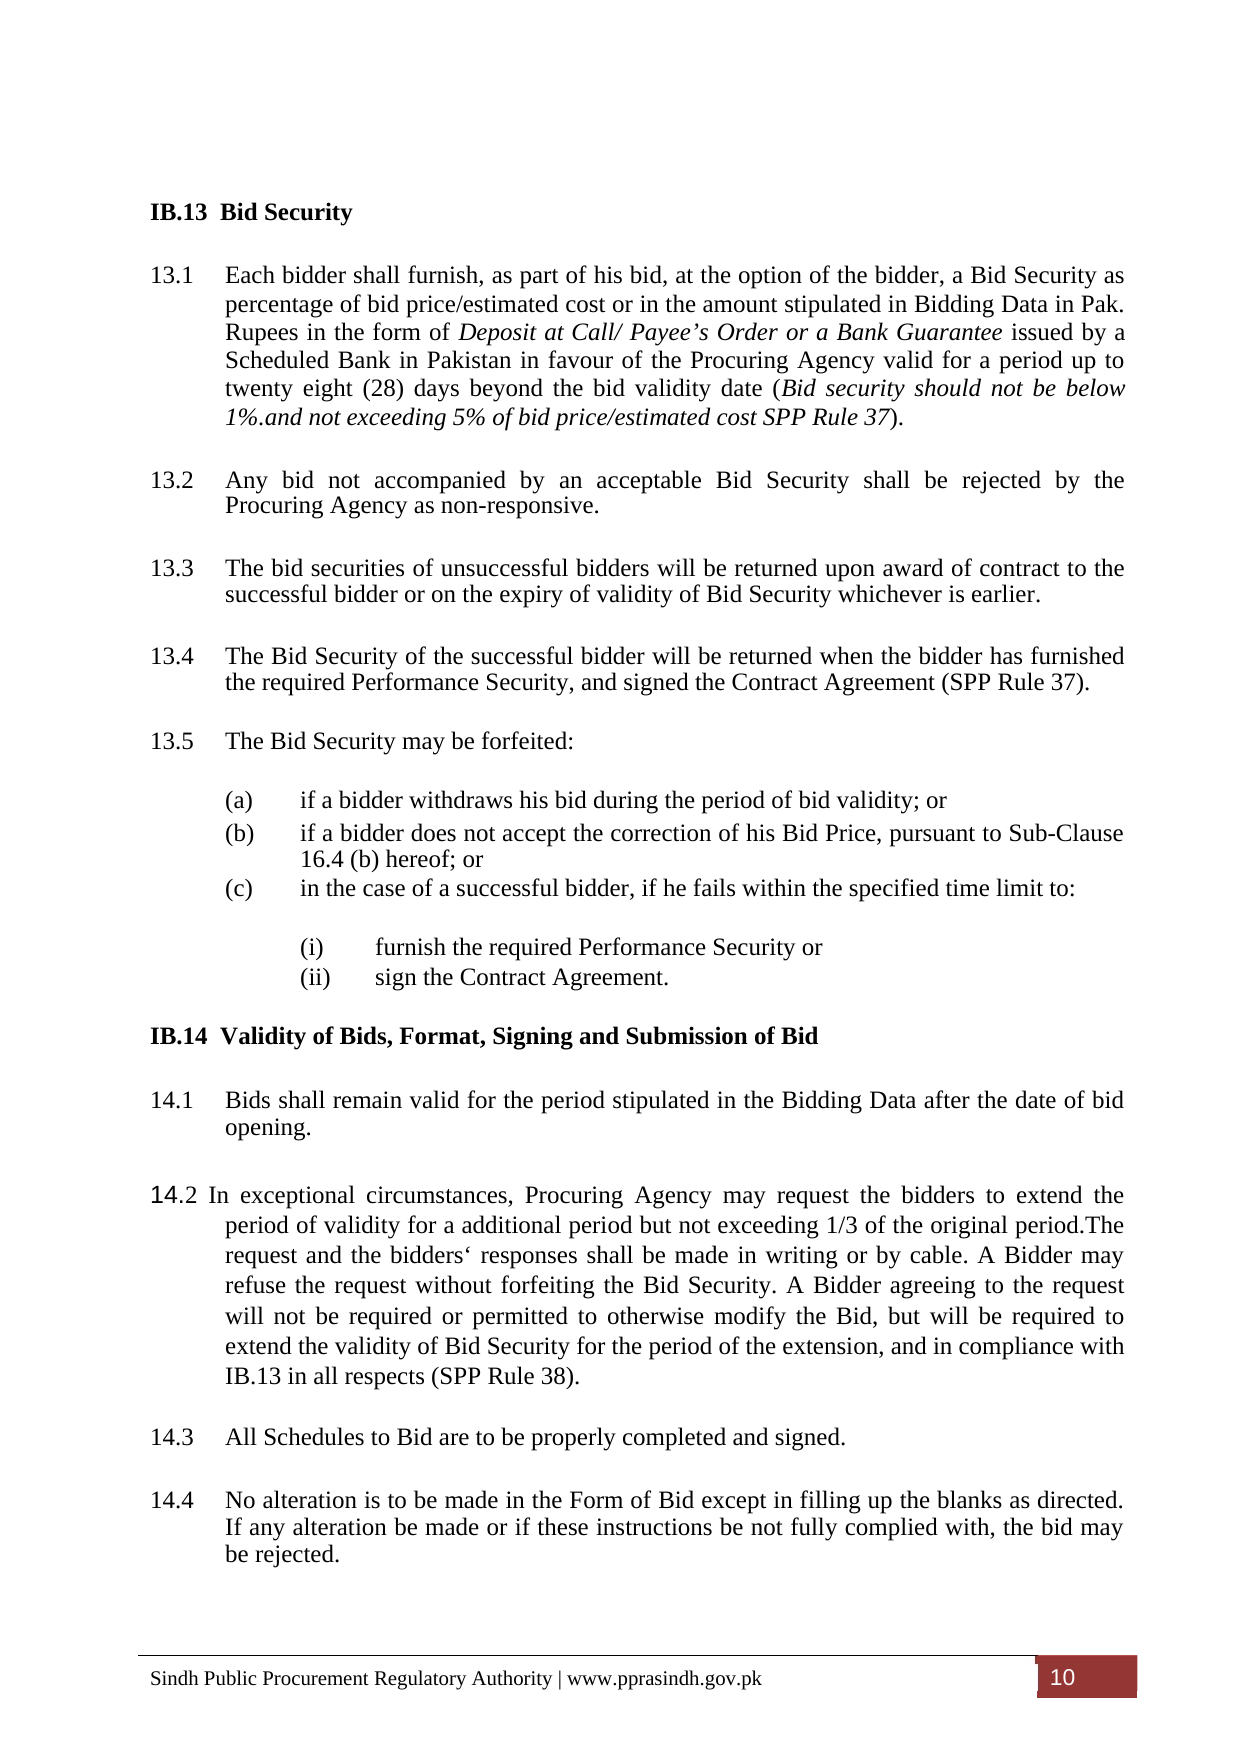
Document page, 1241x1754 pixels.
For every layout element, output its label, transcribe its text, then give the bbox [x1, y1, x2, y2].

list Bids shall remain valid for the period stipulated in the Bidding Data after the date of bid opening. [150, 1088, 1126, 1141]
list The Bid Security of the successful bidder will be returned when the bidder has furnished the required Performance Security, and signed the Contract Agreement (SPP Rule 37). [150, 644, 1126, 696]
table_header 10 [904, 1664, 1075, 1690]
list sign the Contract Agreement. [300, 962, 1126, 991]
list All Schedules to Bid are to be properly completed and signed. [150, 1422, 1126, 1450]
table_header Sindh Public Procurement Regulatory Authority | www.pprasindh.gov.pk [150, 1664, 904, 1690]
picture [138, 1655, 1138, 1691]
text IB.13 Bid Security [150, 197, 1126, 225]
list furnish the required Performance Security or [300, 932, 1126, 961]
list The Bid Security may be forfeited: [150, 726, 1126, 755]
list The bid securities of unsuccessful bidders will be returned upon award of contract to the successful bidder or on the expiry of validity of Bid Security whichever is earlier. [150, 556, 1126, 607]
list Each bidder shall furnish, as part of his bid, at the option of the bidder, a Bid Security as percentage of bid price/estimated cost or in the amount stipulated in Bidding Data in Pak. Rupees in the form of Deposit at Call/ Payee’s Order or a Bank Guarantee issued by a Scheduled Bank in Pakistan in favour of the Procuring Agency valid for a period up to twenty eight (28) days beyond the bid validity date (Bid security should not be below 1%.and not exceeding 5% of bid price/estimated cost SPP Rule 37). [150, 261, 1126, 431]
list if a bidder does not accept the correction of his Bid Price, pursuant to Sub-Clause 16.4 (b) hereof; or [225, 821, 1126, 872]
text IB.14 Validity of Bids, Format, Signing and Submission of Bid [150, 1021, 1126, 1050]
list if a bidder withdraws his bid during the period of bid validity; or [225, 785, 1126, 814]
list No alteration is to be made in the Form of Bid except in filling up the blanks as directed. If any alteration be made or if these instructions be not fully complied with, the bid may be rejected. [150, 1487, 1126, 1568]
text 14.2 In exceptional circumstances, Procuring Agency may request the bidders to extend the period of validity for a additional period but not exceeding 1/3 of the original period.The request and the bidders‘ responses shall be made in writing or by cable. A Bidder may refuse the request without forfeiting the Bid Security. A Bidder agreeing to the request will not be required or permitted to otherwise modify the Bid, but will be required to extend the validity of Bid Security for the period of the extension, and in compliance with IB.13 in all respects (SPP Rule 38). [150, 1180, 1126, 1390]
list in the case of a successful bidder, if he fails within the specified time limit to: [225, 873, 1126, 902]
list Any bid not accompanied by an acceptable Bid Security shall be rejected by the Procuring Agency as non-responsive. [150, 467, 1126, 519]
